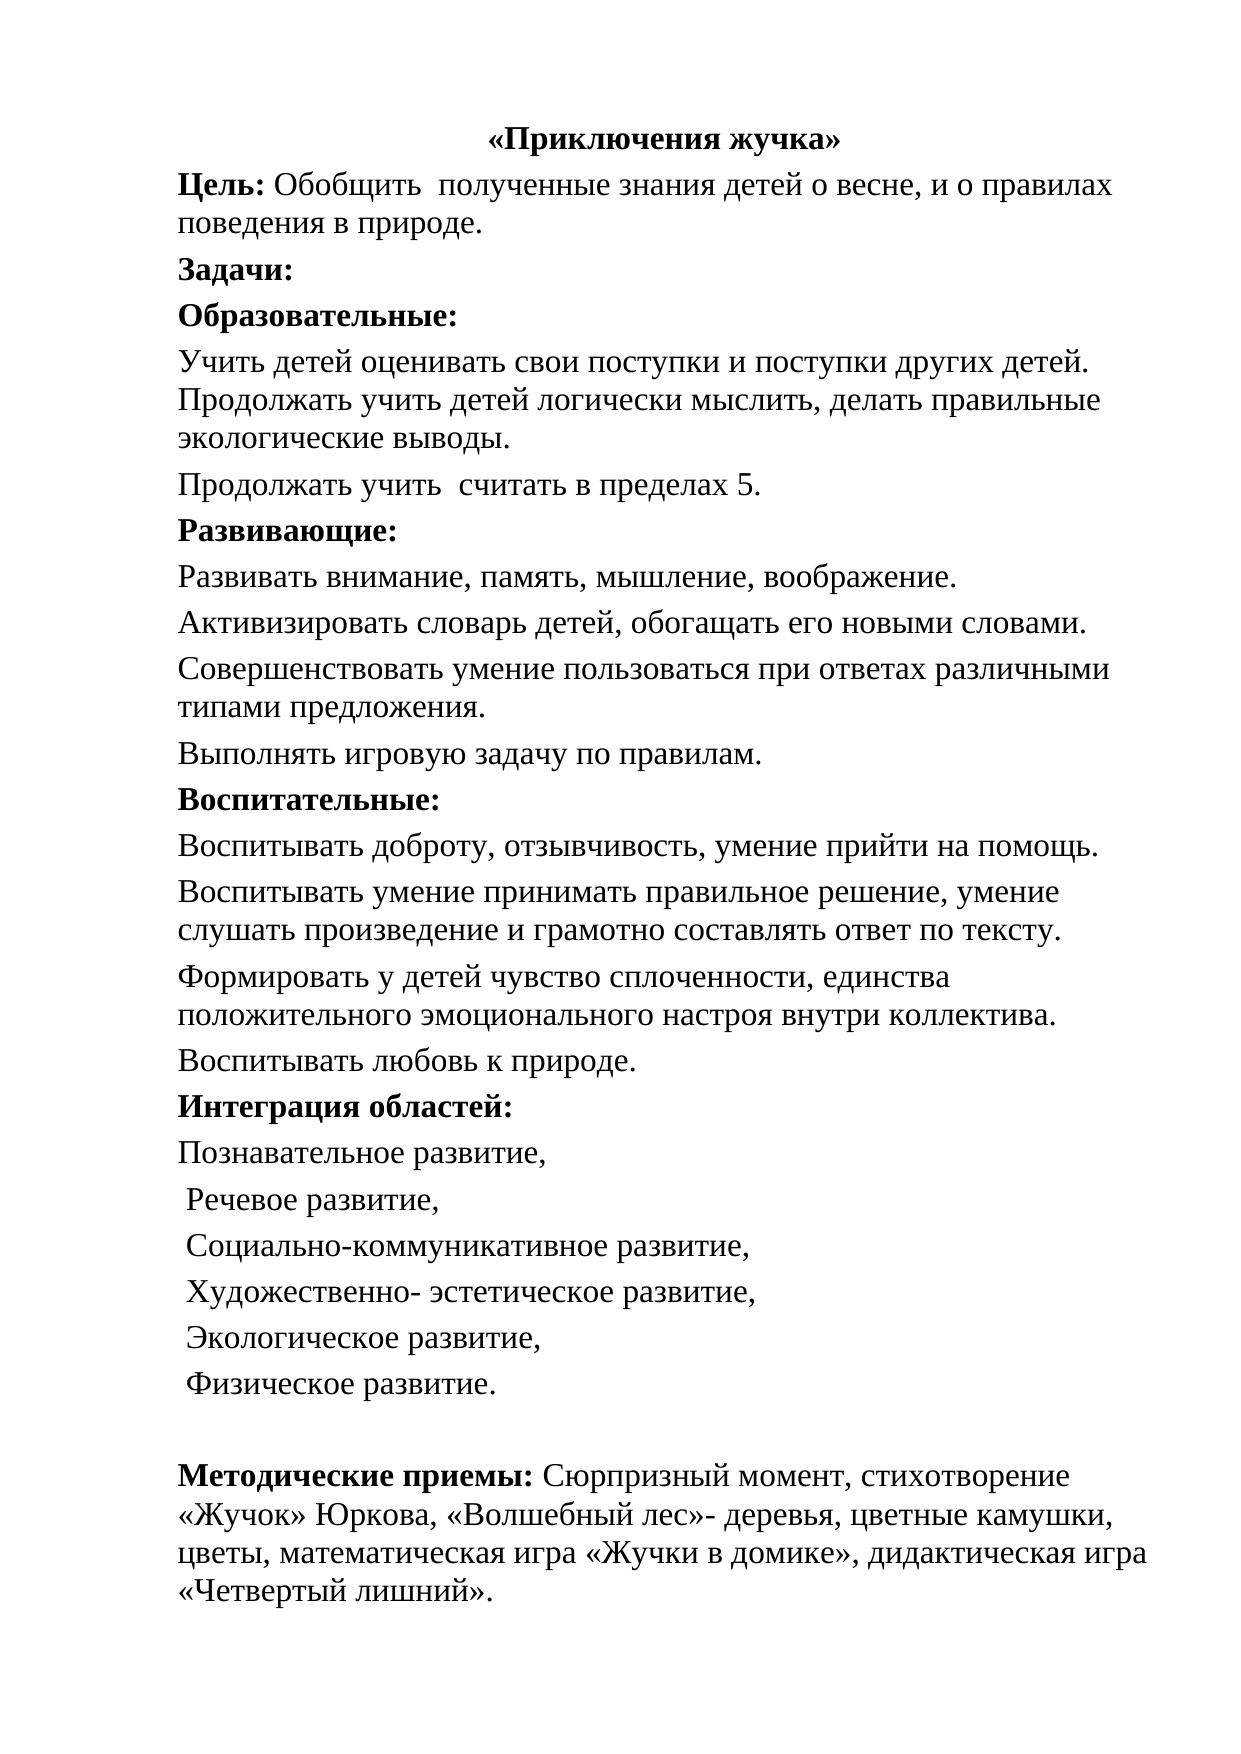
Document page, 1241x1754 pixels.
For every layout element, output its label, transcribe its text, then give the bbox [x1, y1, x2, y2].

text Воспитывать любовь к природе. [177, 1040, 1152, 1079]
text Активизировать словарь детей, обогащать его новыми словами. [177, 602, 1152, 641]
text Познавательное развитие, [177, 1133, 1152, 1171]
text Учить детей оценивать свои поступки и поступки других детей. Продолжать учить детей логически мыслить, делать правильные экологические выводы. [177, 341, 1152, 456]
text Художественно- эстетическое развитие, [177, 1271, 1152, 1309]
text Социально-коммуникативное развитие, [177, 1225, 1152, 1263]
text «Приключения жучка» [177, 118, 1152, 156]
text Совершенствовать умение пользоваться при ответах различными типами предложения. [177, 648, 1152, 725]
text Задачи: [177, 249, 1152, 287]
text Выполнять игровую задачу по правилам. [177, 733, 1152, 771]
text Развивать внимание, память, мышление, воображение. [177, 556, 1152, 594]
text Развивающие: [177, 510, 1152, 548]
text Экологическое развитие, [177, 1317, 1152, 1356]
text Формировать у детей чувство сплоченности, единства положительного эмоционального настроя внутри коллектива. [177, 956, 1152, 1032]
text Продолжать учить считать в пределах 5. [177, 464, 1152, 502]
text Воспитывать доброту, отзывчивость, умение прийти на помощь. [177, 825, 1152, 863]
text Физическое развитие. [177, 1363, 1152, 1402]
text Интеграция областей: [177, 1086, 1152, 1125]
text Воспитывать умение принимать правильное решение, умение слушать произведение и грамотно составлять ответ по тексту. [177, 871, 1152, 948]
text Образовательные: [177, 295, 1152, 333]
text Речевое развитие, [177, 1179, 1152, 1217]
text Методические приемы: Сюрпризный момент, стихотворение «Жучок» Юркова, «Волшебный лес»- деревья, цветные камушки, цветы, математическая игра «Жучки в домике», дидактическая игра «Четвертый лишний». [177, 1456, 1152, 1609]
text Цель: Обобщить полученные знания детей о весне, и о правилах поведения в природе. [177, 164, 1152, 241]
text Воспитательные: [177, 779, 1152, 817]
